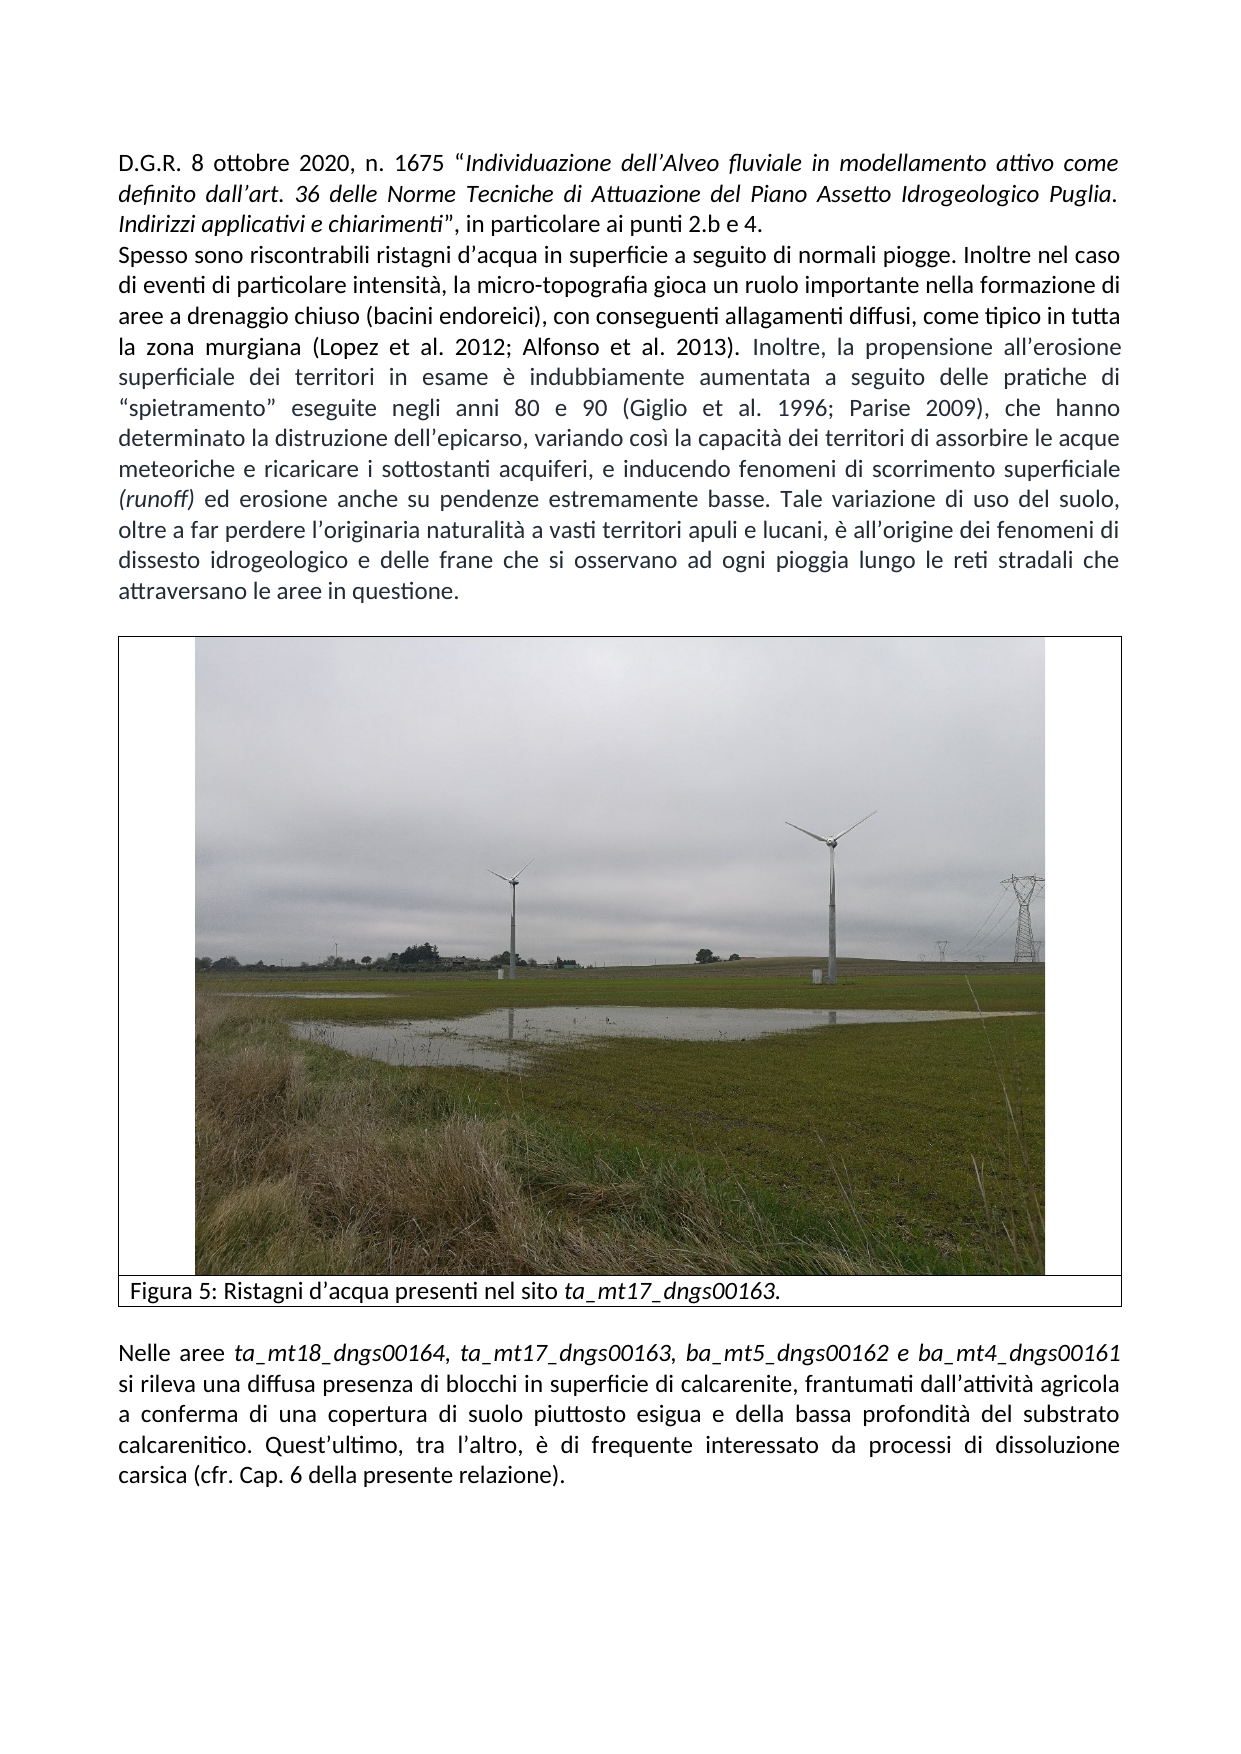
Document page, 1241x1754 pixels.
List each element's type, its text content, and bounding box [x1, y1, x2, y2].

table_header [1046, 637, 1121, 1274]
table_cell Figura 5: Ristagni d’acqua presenti nel sito ta_mt17_dngs00163. [119, 1276, 1121, 1306]
text Spesso sono riscontrabili ristagni d’acqua in superficie a seguito di normali piogge. Inoltre nel caso di eventi di particolare intensità, la micro-topografia gioca un ruolo importante nella formazione di aree a drenaggio chiuso (bacini endoreici), con conseguenti allagamenti diffusi, come tipico in tutta la zona murgiana (Lopez et al. 2012; Alfonso et al. 2013). Inoltre, la propensione all’erosione superficiale dei territori in esame è indubbiamente aumentata a seguito delle pratiche di “spietramento” eseguite negli anni 80 e 90 (Giglio et al. 1996; Parise 2009), che hanno determinato la distruzione dell’epicarso, variando così la capacità dei territori di assorbire le acque meteoriche e ricaricare i sottostanti acquiferi, e inducendo fenomeni di scorrimento superficiale (runoff) ed erosione anche su pendenze estremamente basse. Tale variazione di uso del suolo, oltre a far perdere l’originaria naturalità a vasti territori apuli e lucani, è all’origine dei fenomeni di dissesto idrogeologico e delle frane che si osservano ad ogni pioggia lungo le reti stradali che attraversano le aree in questione. [118, 239, 1122, 605]
picture [195, 637, 1046, 1275]
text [118, 148, 1122, 239]
table_header [119, 637, 195, 1274]
text Nelle aree ta_mt18_dngs00164, ta_mt17_dngs00163, ba_mt5_dngs00162 e ba_mt4_dngs00161 si rileva una diffusa presenza di blocchi in superficie di calcarenite, frantumati dall’attività agricola a conferma di una copertura di suolo piuttosto esigua e della bassa profondità del substrato calcarenitico. Quest’ultimo, tra l’altro, è di frequente interessato da processi di dissoluzione carsica (cfr. Cap. 6 della presente relazione). [118, 1338, 1122, 1490]
